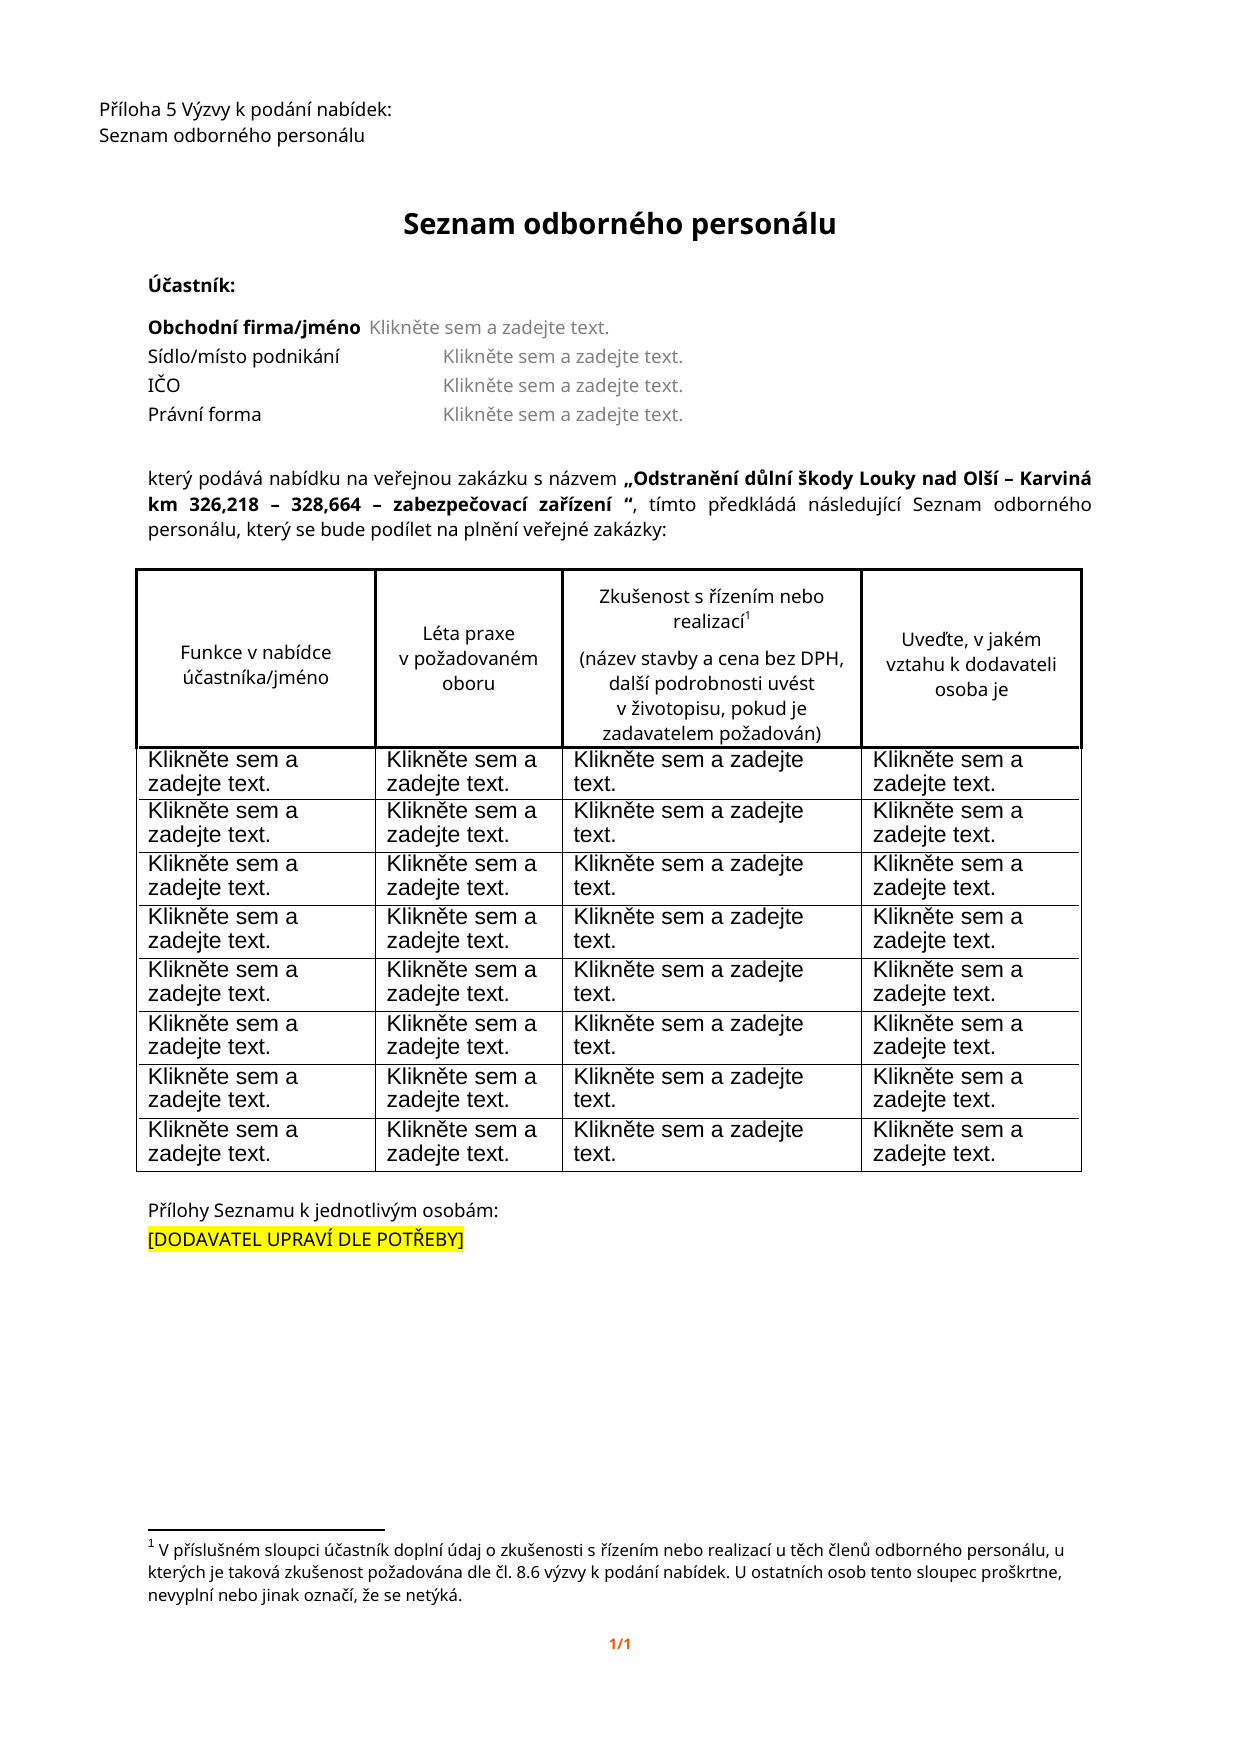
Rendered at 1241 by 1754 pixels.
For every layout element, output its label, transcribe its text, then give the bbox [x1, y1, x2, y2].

text [DODAVATEL UPRAVÍ DLE POTŘEBY] [148, 1223, 1092, 1252]
table_header Funkce v nabídce účastníka/jméno [138, 571, 374, 746]
table_header Uveďte, v jakém vztahu k dodavateli osoba je [863, 571, 1080, 746]
text Účastník: [148, 268, 1093, 299]
text IČO [148, 369, 1093, 398]
text Přílohy Seznamu k jednotlivým osobám: [148, 1197, 1093, 1223]
text který podává nabídku na veřejnou zakázku s názvem „Odstranění důlní škody Louky nad Olší – Karviná km 326,218 – 328,664 – zabezpečovací zařízení “, tímto předkládá následující Seznam odborného personálu, který se bude podílet na plnění veřejné zakázky: [148, 465, 1093, 542]
title Seznam odborného personálu [148, 203, 1093, 243]
table_header Léta praxe v požadovaném oboru [377, 571, 561, 746]
table_header Zkušenost s řízením nebo realizací (název stavby a cena bez DPH, další podrobnosti uvést v životopisu, pokud je zadavatelem požadován) [564, 571, 860, 746]
text Obchodní firma/jméno [148, 311, 1093, 340]
text Právní forma [148, 398, 1093, 427]
text Sídlo/místo podnikání [148, 340, 1093, 369]
